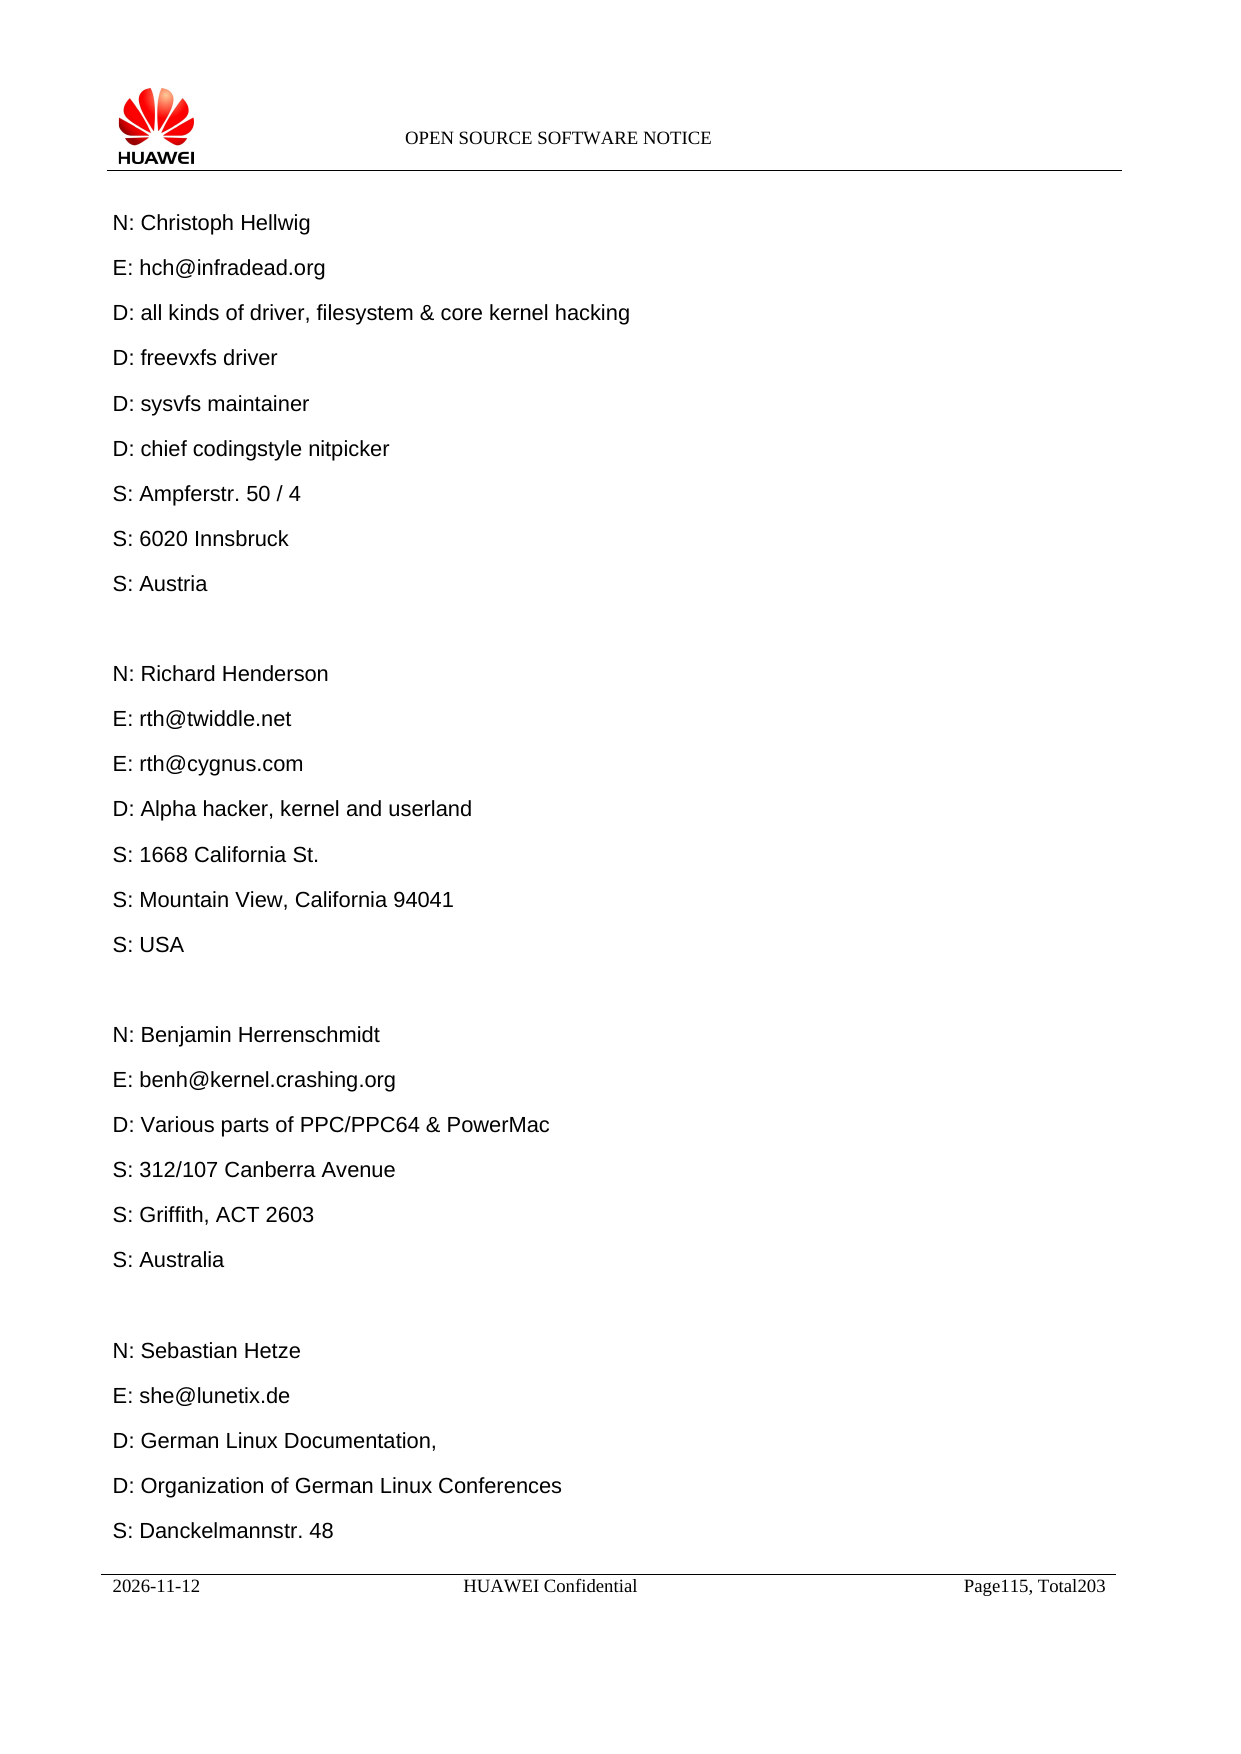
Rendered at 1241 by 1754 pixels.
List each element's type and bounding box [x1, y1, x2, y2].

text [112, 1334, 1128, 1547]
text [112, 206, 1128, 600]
picture [118, 88, 194, 164]
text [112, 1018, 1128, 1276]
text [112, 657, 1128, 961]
